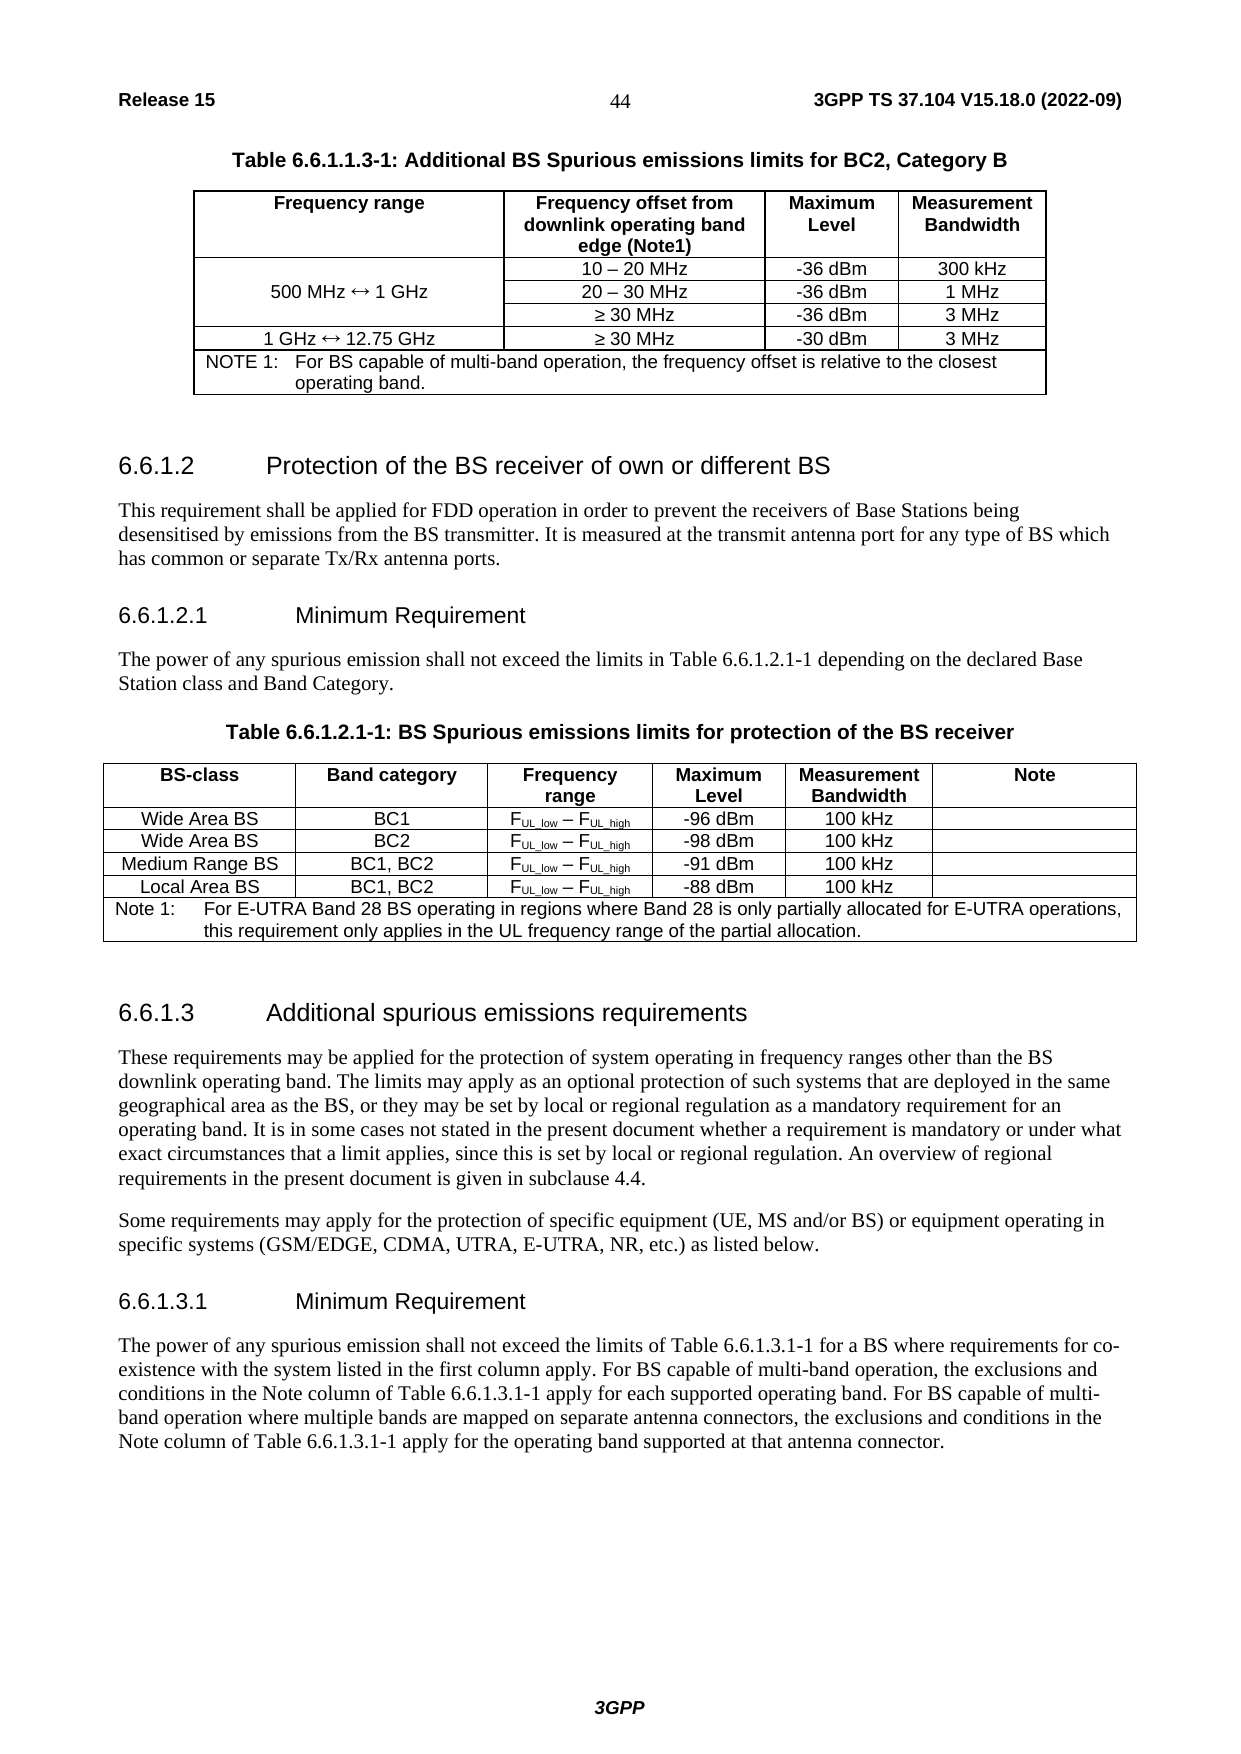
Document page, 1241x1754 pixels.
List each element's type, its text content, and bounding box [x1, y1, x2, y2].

text Table 6.6.1.1.3-1: Additional BS Spurious emissions limits for BC2, Category B [118, 147, 1122, 171]
subtitle 6.6.1.3.1 Minimum Requirement [118, 1288, 1122, 1314]
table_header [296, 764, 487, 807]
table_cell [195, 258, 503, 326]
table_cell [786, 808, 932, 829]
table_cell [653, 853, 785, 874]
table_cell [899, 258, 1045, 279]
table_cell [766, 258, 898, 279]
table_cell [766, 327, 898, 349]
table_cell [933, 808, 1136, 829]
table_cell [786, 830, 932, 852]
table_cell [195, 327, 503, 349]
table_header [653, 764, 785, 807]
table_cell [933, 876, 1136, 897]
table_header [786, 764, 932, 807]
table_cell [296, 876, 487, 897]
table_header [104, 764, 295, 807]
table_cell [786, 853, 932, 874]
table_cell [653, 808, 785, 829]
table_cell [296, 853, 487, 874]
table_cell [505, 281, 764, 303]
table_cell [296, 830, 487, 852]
text Table 6.6.1.2.1-1: BS Spurious emissions limits for protection of the BS receiver [118, 720, 1122, 744]
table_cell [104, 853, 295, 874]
text These requirements may be applied for the protection of system operating in frequency ranges other than the BS downlink operating band. The limits may apply as an optional protection of such systems that are deployed in the same geographical area as the BS, or they may be set by local or regional regulation as a mandatory requirement for an operating band. It is in some cases not stated in the present document whether a requirement is mandatory or under what exact circumstances that a limit applies, since this is set by local or regional regulation. An overview of regional requirements in the present document is given in subclause 4.4. [118, 1045, 1122, 1189]
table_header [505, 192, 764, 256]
subtitle 6.6.1.2.1 Minimum Requirement [118, 602, 1122, 628]
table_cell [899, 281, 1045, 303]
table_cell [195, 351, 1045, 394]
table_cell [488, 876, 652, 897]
subtitle 6.6.1.2 Protection of the BS receiver of own or different BS [118, 451, 1122, 479]
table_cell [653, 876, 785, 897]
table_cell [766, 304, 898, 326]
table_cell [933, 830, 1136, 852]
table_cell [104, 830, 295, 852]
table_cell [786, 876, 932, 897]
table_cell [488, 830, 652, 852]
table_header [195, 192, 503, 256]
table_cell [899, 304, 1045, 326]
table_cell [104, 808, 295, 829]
subtitle 6.6.1.3 Additional spurious emissions requirements [118, 998, 1122, 1026]
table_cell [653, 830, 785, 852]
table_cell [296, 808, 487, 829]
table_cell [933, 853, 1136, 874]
text Some requirements may apply for the protection of specific equipment (UE, MS and/or BS) or equipment operating in specific systems (GSM/EDGE, CDMA, UTRA, E-UTRA, NR, etc.) as listed below. [118, 1208, 1122, 1256]
text The power of any spurious emission shall not exceed the limits of Table 6.6.1.3.1-1 for a BS where requirements for co-existence with the system listed in the first column apply. For BS capable of multi-band operation, the exclusions and conditions in the Note column of Table 6.6.1.3.1-1 apply for each supported operating band. For BS capable of multi-band operation where multiple bands are mapped on separate antenna connectors, the exclusions and conditions in the Note column of Table 6.6.1.3.1-1 apply for the operating band supported at that antenna connector. [118, 1333, 1122, 1453]
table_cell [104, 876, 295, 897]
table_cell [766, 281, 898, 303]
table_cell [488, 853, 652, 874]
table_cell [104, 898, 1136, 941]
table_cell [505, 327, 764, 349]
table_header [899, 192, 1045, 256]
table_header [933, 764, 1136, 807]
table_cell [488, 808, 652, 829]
text This requirement shall be applied for FDD operation in order to prevent the receivers of Base Stations being desensitised by emissions from the BS transmitter. It is measured at the transmit antenna port for any type of BS which has common or separate Tx/Rx antenna ports. [118, 498, 1122, 570]
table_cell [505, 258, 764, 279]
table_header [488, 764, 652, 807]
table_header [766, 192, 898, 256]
text The power of any spurious emission shall not exceed the limits in Table 6.6.1.2.1-1 depending on the declared Base Station class and Band Category. [118, 647, 1122, 695]
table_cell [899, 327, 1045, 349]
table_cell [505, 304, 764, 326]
